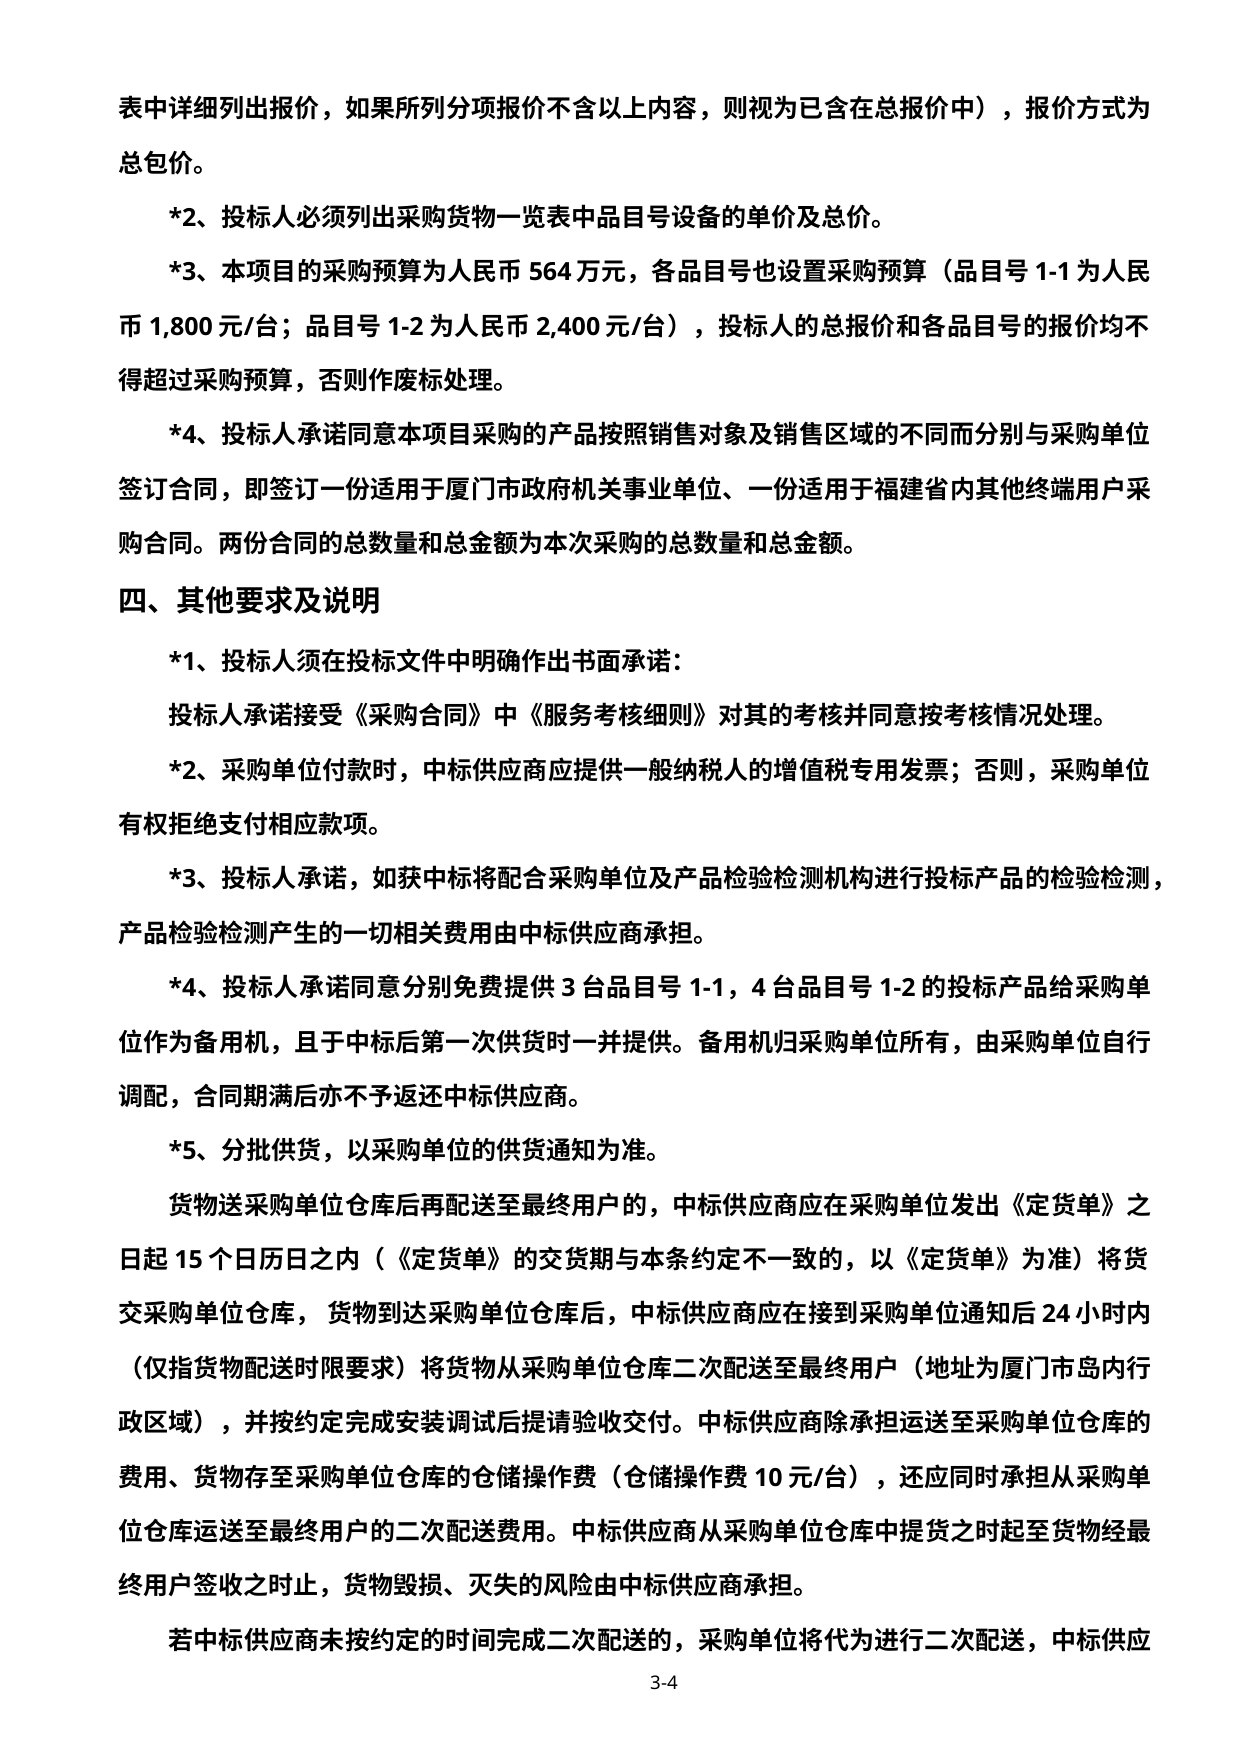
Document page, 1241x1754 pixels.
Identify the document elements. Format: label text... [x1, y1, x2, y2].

text *2、采购单位付款时，中标供应商应提供一般纳税人的增值税专用发票；否则，采购单位有权拒绝支付相应款项。 [118, 750, 1152, 841]
text *3、投标人承诺，如获中标将配合采购单位及产品检验检测机构进行投标产品的检验检测，产品检验检测产生的一切相关费用由中标供应商承担。 [118, 859, 1152, 949]
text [118, 89, 1152, 179]
text *1、投标人须在投标文件中明确作出书面承诺： [118, 641, 1152, 678]
text 投标人承诺接受《采购合同》中《服务考核细则》对其的考核并同意按考核情况处理。 [118, 696, 1152, 732]
text *2、投标人必须列出采购货物一览表中品目号设备的单价及总价。 [118, 197, 1152, 234]
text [118, 1620, 1152, 1656]
text *4、投标人承诺同意分别免费提供3台品目号1-1，4台品目号1-2的投标产品给采购单位作为备用机，且于中标后第一次供货时一并提供。备用机归采购单位所有，由采购单位自行调配，合同期满后亦不予返还中标供应商。 [118, 968, 1152, 1113]
text 货物送采购单位仓库后再配送至最终用户的，中标供应商应在采购单位发出《定货单》之日起15个日历日之内（《定货单》的交货期与本条约定不一致的，以《定货单》为准）将货交采购单位仓库， 货物到达采购单位仓库后，中标供应商应在接到采购单位通知后24小时内（仅指货物配送时限要求）将货物从采购单位仓库二次配送至最终用户（地址为厦门市岛内行政区域），并按约定完成安装调试后提请验收交付。中标供应商除承担运送至采购单位仓库的费用、货物存至采购单位仓库的仓储操作费（仓储操作费10元/台），还应同时承担从采购单位仓库运送至最终用户的二次配送费用。中标供应商从采购单位仓库中提货之时起至货物经最终用户签收之时止，货物毁损、灭失的风险由中标供应商承担。 [118, 1185, 1152, 1602]
text *4、投标人承诺同意本项目采购的产品按照销售对象及销售区域的不同而分别与采购单位签订合同，即签订一份适用于厦门市政府机关事业单位、一份适用于福建省内其他终端用户采购合同。两份合同的总数量和总金额为本次采购的总数量和总金额。 [118, 415, 1152, 560]
text *3、本项目的采购预算为人民币564万元，各品目号也设置采购预算（品目号1-1为人民币1,800元/台；品目号1-2为人民币2,400元/台），投标人的总报价和各品目号的报价均不得超过采购预算，否则作废标处理。 [118, 252, 1152, 397]
text *5、分批供货，以采购单位的供货通知为准。 [118, 1131, 1152, 1167]
text 四、其他要求及说明 [118, 578, 1152, 620]
